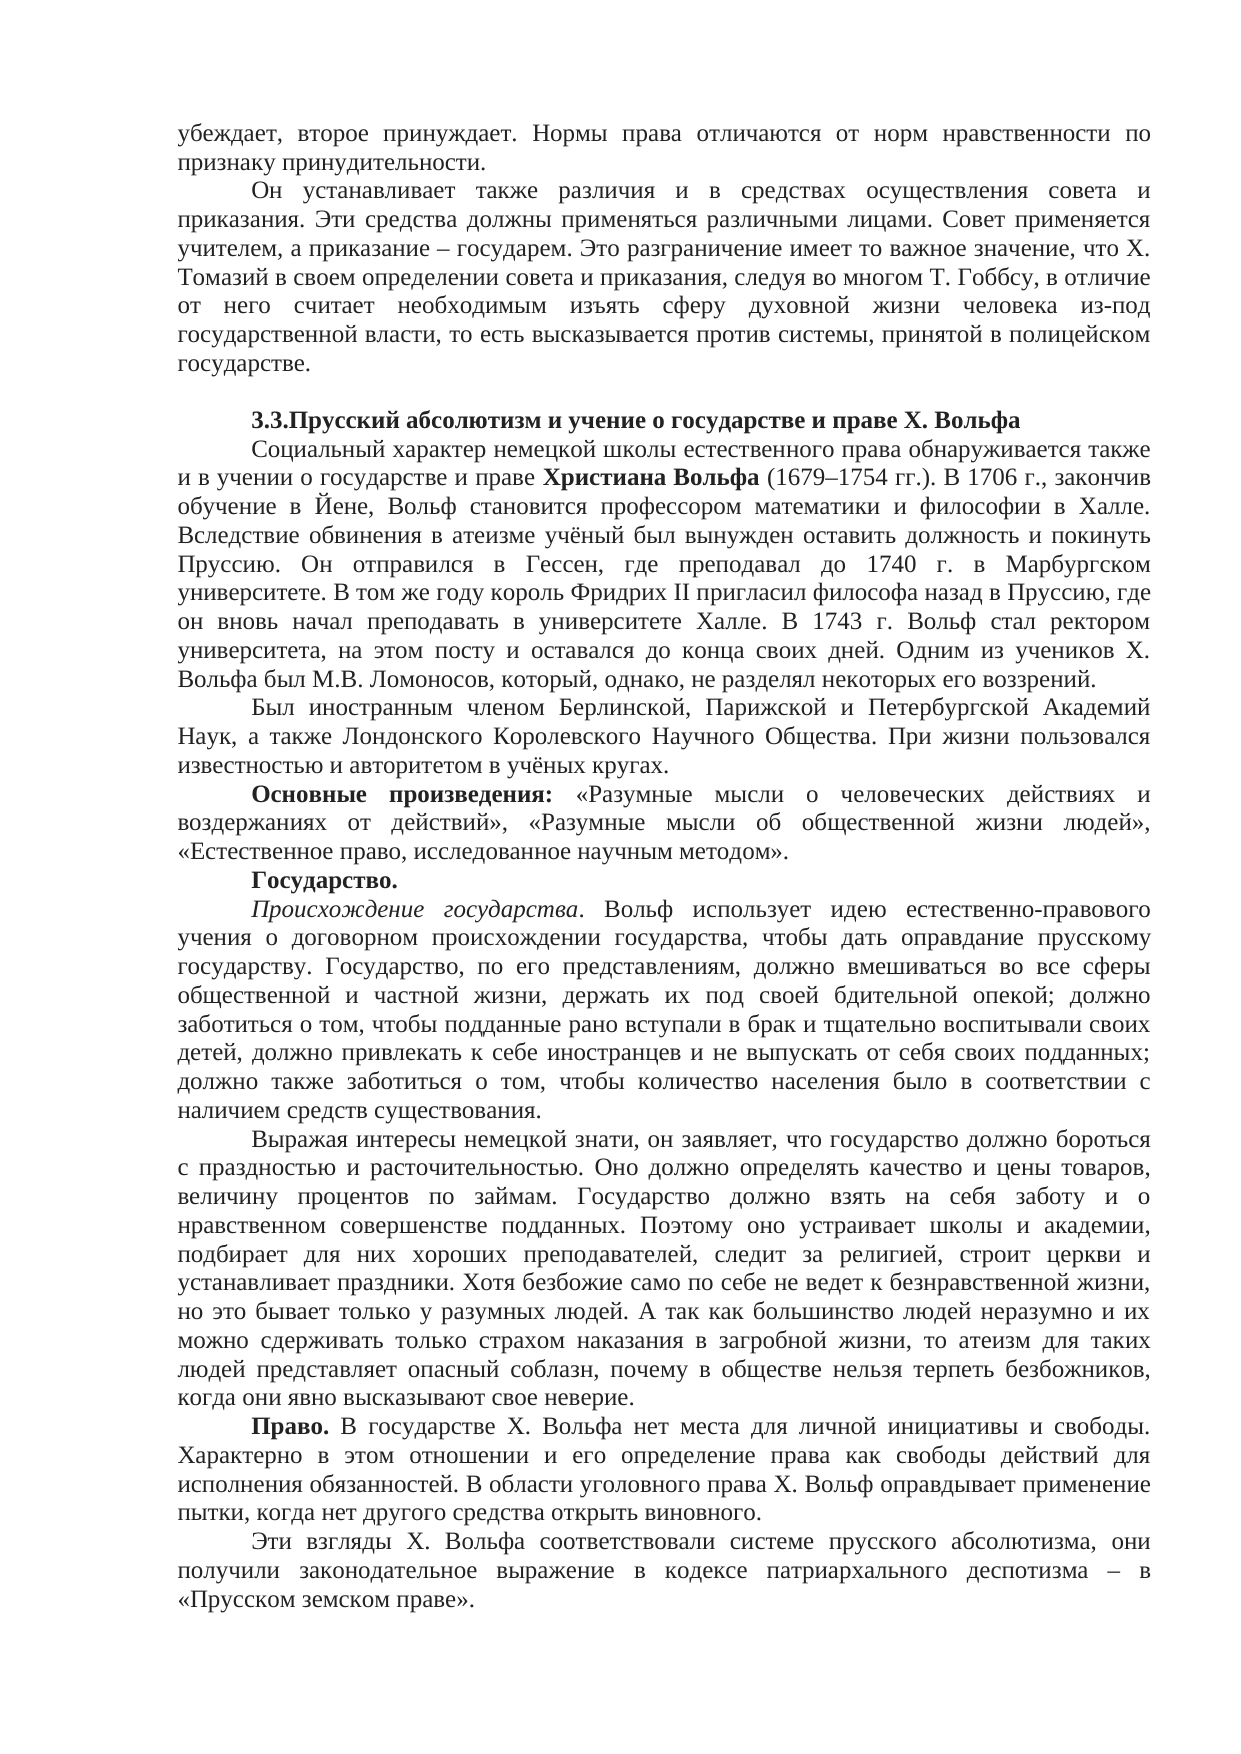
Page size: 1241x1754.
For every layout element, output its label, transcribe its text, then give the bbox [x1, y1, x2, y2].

text Был иностранным членом Берлинской, Парижской и Петербургской Академий Наук, а также Лондонского Королевского Научного Общества. При жизни пользовался известностью и авторитетом в учёных кругах. [177, 692, 1152, 779]
text Он устанавливает также различия и в средствах осуществления совета и приказания. Эти средства должны применяться различными лицами. Совет применяется учителем, а приказание – государем. Это разграничение имеет то важное значение, что Х. Томазий в своем определении совета и приказания, следуя во многом Т. Гоббсу, в отличие от него считает необходимым изъять сферу духовной жизни человека из-под государственной власти, то есть высказывается против системы, принятой в полицейском государстве. [177, 176, 1152, 377]
text Государство. [177, 865, 1152, 894]
text Происхождение государства. Вольф использует идею естественно-правового учения о договорном происхождении государства, чтобы дать оправдание прусскому государству. Государство, по его представлениям, должно вмешиваться во все сферы общественной и частной жизни, держать их под своей бдительной опекой; должно заботиться о том, чтобы подданные рано вступали в брак и тщательно воспитывали своих детей, должно привлекать к себе иностранцев и не выпускать от себя своих подданных; должно также заботиться о том, чтобы количество населения было в соответствии с наличием средств существования. [177, 894, 1152, 1124]
text Социальный характер немецкой школы естественного права обнаруживается также и в учении о государстве и праве Христиана Вольфа (1679–1754 гг.). В 1706 г., закончив обучение в Йене, Вольф становится профессором математики и философии в Халле. Вследствие обвинения в атеизме учёный был вынужден оставить должность и покинуть Пруссию. Он отправился в Гессен, где преподавал до 1740 г. в Марбургском университете. В том же году король Фридрих II пригласил философа назад в Пруссию, где он вновь начал преподавать в университете Халле. В 1743 г. Вольф стал ректором университета, на этом посту и оставался до конца своих дней. Одним из учеников Х. Вольфа был М.В. Ломоносов, который, однако, не разделял некоторых его воззрений. [177, 434, 1152, 692]
text Выражая интересы немецкой знати, он заявляет, что государство должно бороться с праздностью и расточительностью. Оно должно определять качество и цены товаров, величину процентов по займам. Государство должно взять на себя заботу и о нравственном совершенстве подданных. Поэтому оно устраивает школы и академии, подбирает для них хороших преподавателей, следит за религией, строит церкви и устанавливает праздники. Хотя безбожие само по себе не ведет к безнравственной жизни, но это бывает только у разумных людей. А так как большинство людей неразумно и их можно сдерживать только страхом наказания в загробной жизни, то атеизм для таких людей представляет опасный соблазн, почему в обществе нельзя терпеть безбожников, когда они явно высказывают свое неверие. [177, 1124, 1152, 1411]
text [177, 118, 1152, 176]
text Основные произведения: «Разумные мысли о человеческих действиях и воздержаниях от действий», «Разумные мысли об общественной жизни людей», «Естественное право, исследованное научным методом». [177, 779, 1152, 865]
text 3.3.Прусский абсолютизм и учение о государстве и праве Х. Вольфа [177, 405, 1152, 434]
text Право. В государстве Х. Вольфа нет места для личной инициативы и свободы. Характерно в этом отношении и его определение права как свободы действий для исполнения обязанностей. В области уголовного права Х. Вольф оправдывает применение пытки, когда нет другого средства открыть виновного. [177, 1411, 1152, 1526]
text Эти взгляды Х. Вольфа соответствовали системе прусского абсолютизма, они получили законодательное выражение в кодексе патриархального деспотизма – в «Прусском земском праве». [177, 1526, 1152, 1612]
